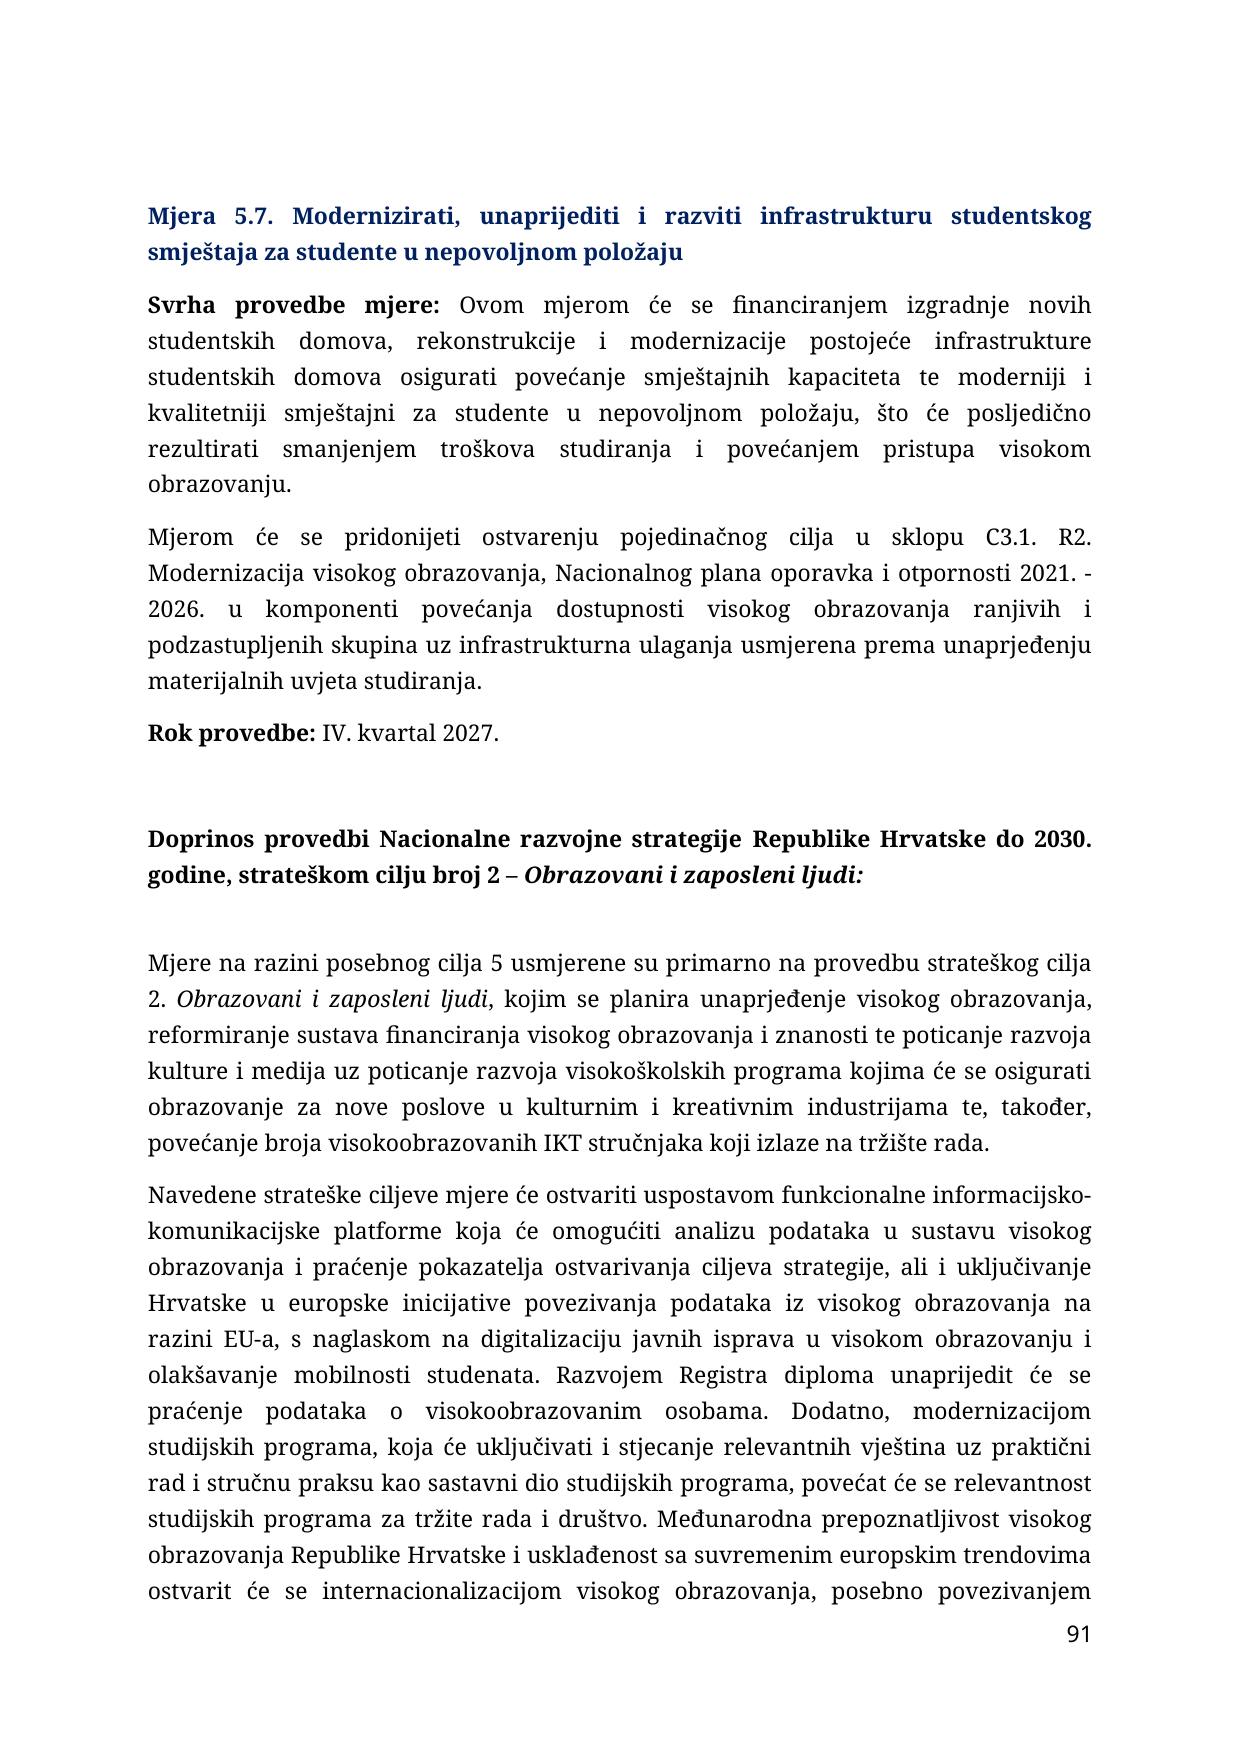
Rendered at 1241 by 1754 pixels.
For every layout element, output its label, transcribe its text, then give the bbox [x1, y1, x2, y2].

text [148, 1179, 1093, 1606]
text Mjerom će se pridonijeti ostvarenju pojedinačnog cilja u sklopu C3.1. R2. Modernizacija visokog obrazovanja, Nacionalnog plana oporavka i otpornosti 2021. - 2026. u komponenti povećanja dostupnosti visokog obrazovanja ranjivih i podzastupljenih skupina uz infrastrukturna ulaganja usmjerena prema unaprjeđenju materijalnih uvjeta studiranja. [148, 521, 1093, 696]
text Mjera 5.7. Modernizirati, unaprijediti i razviti infrastrukturu studentskog smještaja za studente u nepovoljnom položaju [148, 200, 1093, 267]
text Svrha provedbe mjere: Ovom mjerom će se financiranjem izgradnje novih studentskih domova, rekonstrukcije i modernizacije postojeće infrastrukture studentskih domova osigurati povećanje smještajnih kapaciteta te moderniji i kvalitetniji smještajni za studente u nepovoljnom položaju, što će posljedično rezultirati smanjenjem troškova studiranja i povećanjem pristupa visokom obrazovanju. [148, 289, 1093, 500]
text Doprinos provedbi Nacionalne razvojne strategije Republike Hrvatske do 2030. godine, strateškom cilju broj 2 – Obrazovani i zaposleni ljudi: [148, 823, 1093, 890]
text Rok provedbe: IV. kvartal 2027. [148, 717, 1093, 749]
text Mjere na razini posebnog cilja 5 usmjerene su primarno na provedbu strateškog cilja 2. Obrazovani i zaposleni ljudi, kojim se planira unaprjeđenje visokog obrazovanja, reformiranje sustava financiranja visokog obrazovanja i znanosti te poticanje razvoja kulture i medija uz poticanje razvoja visokoškolskih programa kojima će se osigurati obrazovanje za nove poslove u kulturnim i kreativnim industrijama te, također, povećanje broja visokoobrazovanih IKT stručnjaka koji izlaze na tržište rada. [148, 947, 1093, 1158]
